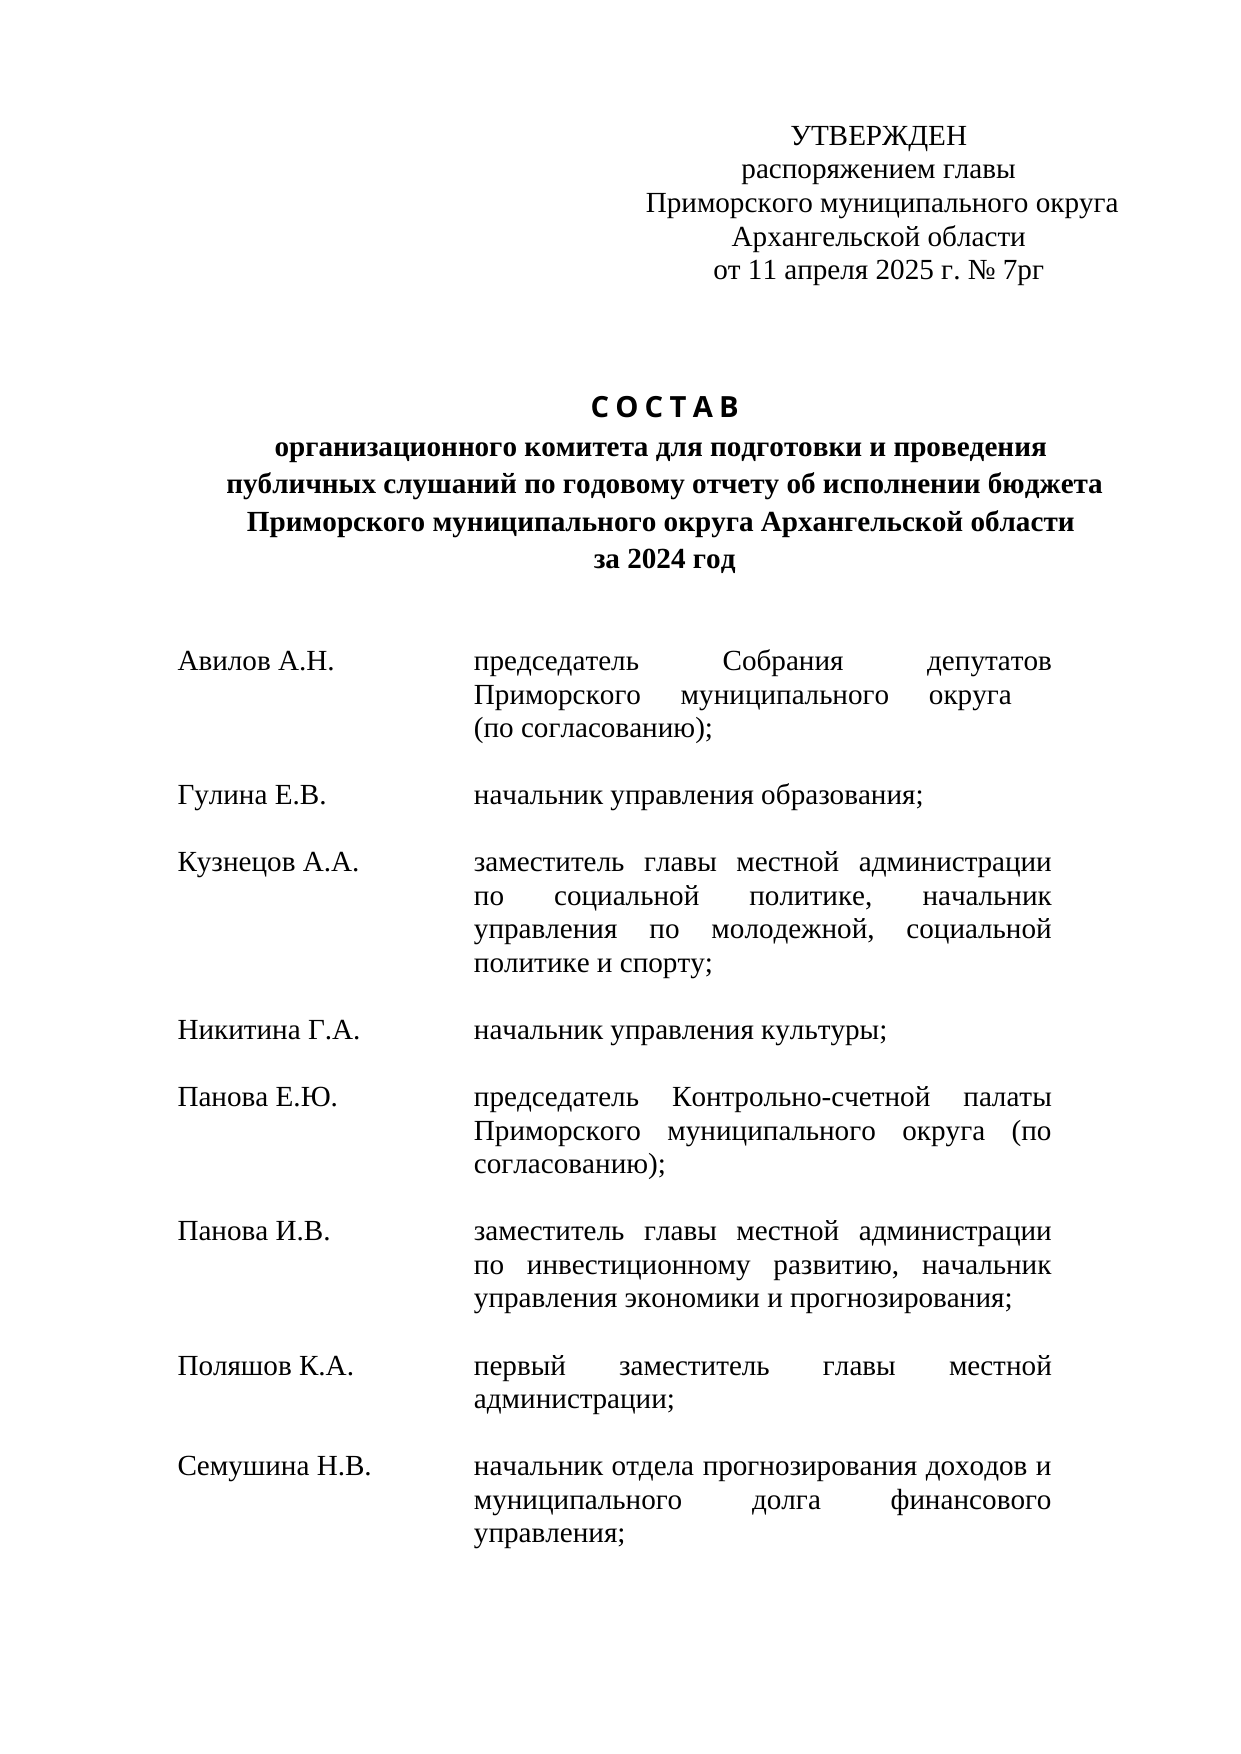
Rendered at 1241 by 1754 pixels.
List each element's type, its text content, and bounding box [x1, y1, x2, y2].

text УТВЕРЖДЕН [605, 118, 1152, 152]
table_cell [166, 1415, 462, 1616]
text Архангельской области [605, 219, 1152, 252]
text СОСТАВ [177, 386, 1152, 426]
text от 11 апреля 2025 г. № 7рг [605, 252, 1152, 286]
text распоряжением главы Приморского муниципального округа [605, 152, 1152, 219]
text организационного комитета для подготовки и проведения публичных слушаний по годовому отчету об исполнении бюджета Приморского муниципального округа Архангельской области за 2024 год [177, 426, 1152, 576]
table_header Авилов А.Н. Гулина Е.В. Кузнецов А.А. Никитина Г.А. Панова Е.Ю. Панова И.В. Поляшов К.А. [166, 643, 462, 1415]
table_header председатель Собрания депутатов Приморского муниципального округа (по согласованию); начальник управления образования; заместитель главы местной администрации по социальной политике, начальник управления по молодежной, социальной политике и спорту; начальник управления культуры; председатель Контрольно-счетной палаты Приморского муниципального округа (по согласованию); заместитель главы местной администрации по инвестиционному развитию, начальник управления экономики и прогнозирования; первый заместитель главы местной администрации; [463, 643, 1063, 1415]
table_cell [463, 1415, 1063, 1616]
